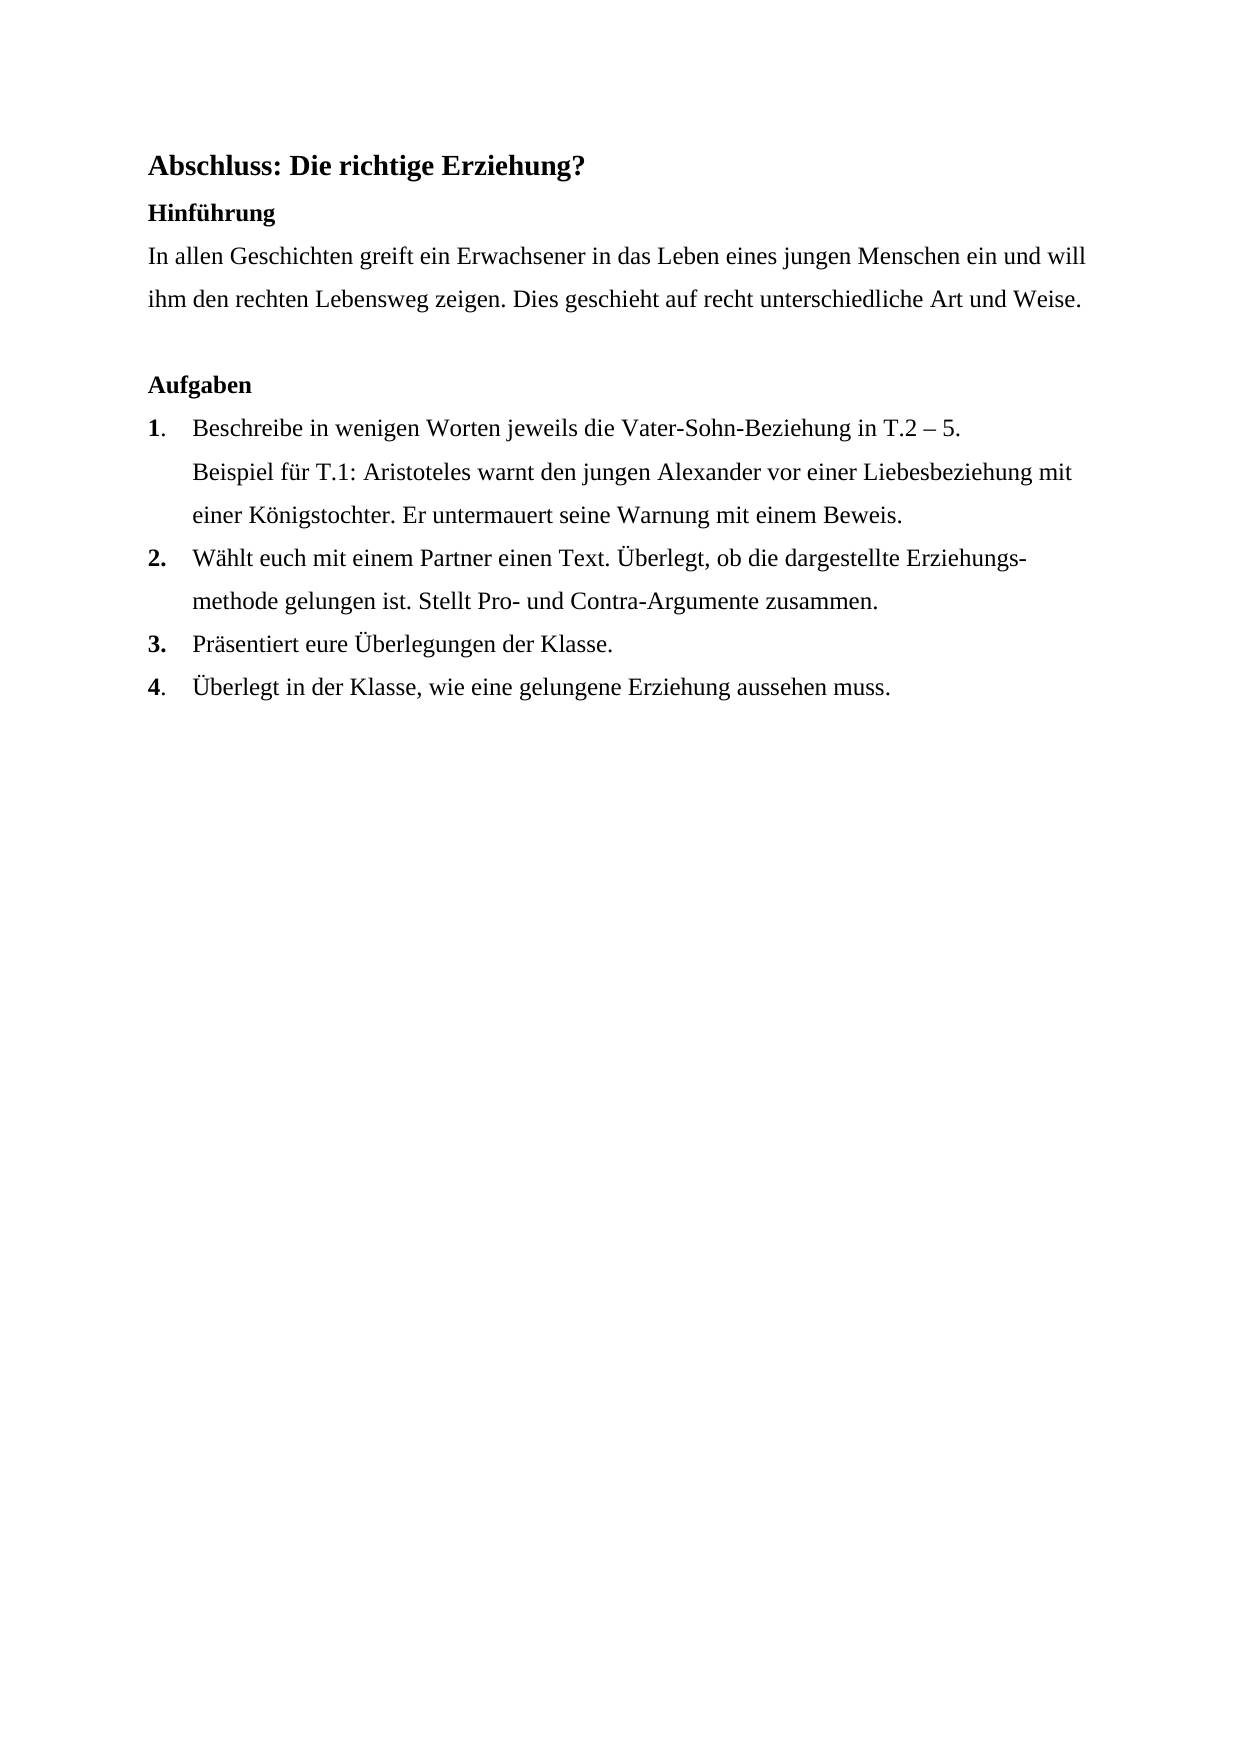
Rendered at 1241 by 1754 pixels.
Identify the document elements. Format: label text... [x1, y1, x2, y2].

text 1. Beschreibe in wenigen Worten jeweils die Vater-Sohn-Beziehung in T.2 – 5. [148, 413, 1093, 442]
text 2. Wählt euch mit einem Partner einen Text. Überlegt, ob die dargestellte Erziehungs- [148, 543, 1093, 572]
text 3. Präsentiert eure Überlegungen der Klasse. [148, 629, 1093, 658]
text einer Königstochter. Er untermauert seine Warnung mit einem Beweis. [148, 500, 1093, 528]
text 4. Überlegt in der Klasse, wie eine gelungene Erziehung aussehen muss. [148, 672, 1093, 701]
text methode gelungen ist. Stellt Pro- und Contra-Argumente zusammen. [148, 586, 1093, 615]
text Aufgaben [148, 370, 1093, 399]
text Abschluss: Die richtige Erziehung? [148, 148, 1093, 181]
text In allen Geschichten greift ein Erwachsener in das Leben eines jungen Menschen ein und will ihm den rechten Lebensweg zeigen. Dies geschieht auf recht unterschiedliche Art und Weise. [148, 241, 1093, 313]
text Beispiel für T.1: Aristoteles warnt den jungen Alexander vor einer Liebesbeziehung mit [148, 457, 1093, 485]
text Hinführung [148, 198, 1093, 227]
